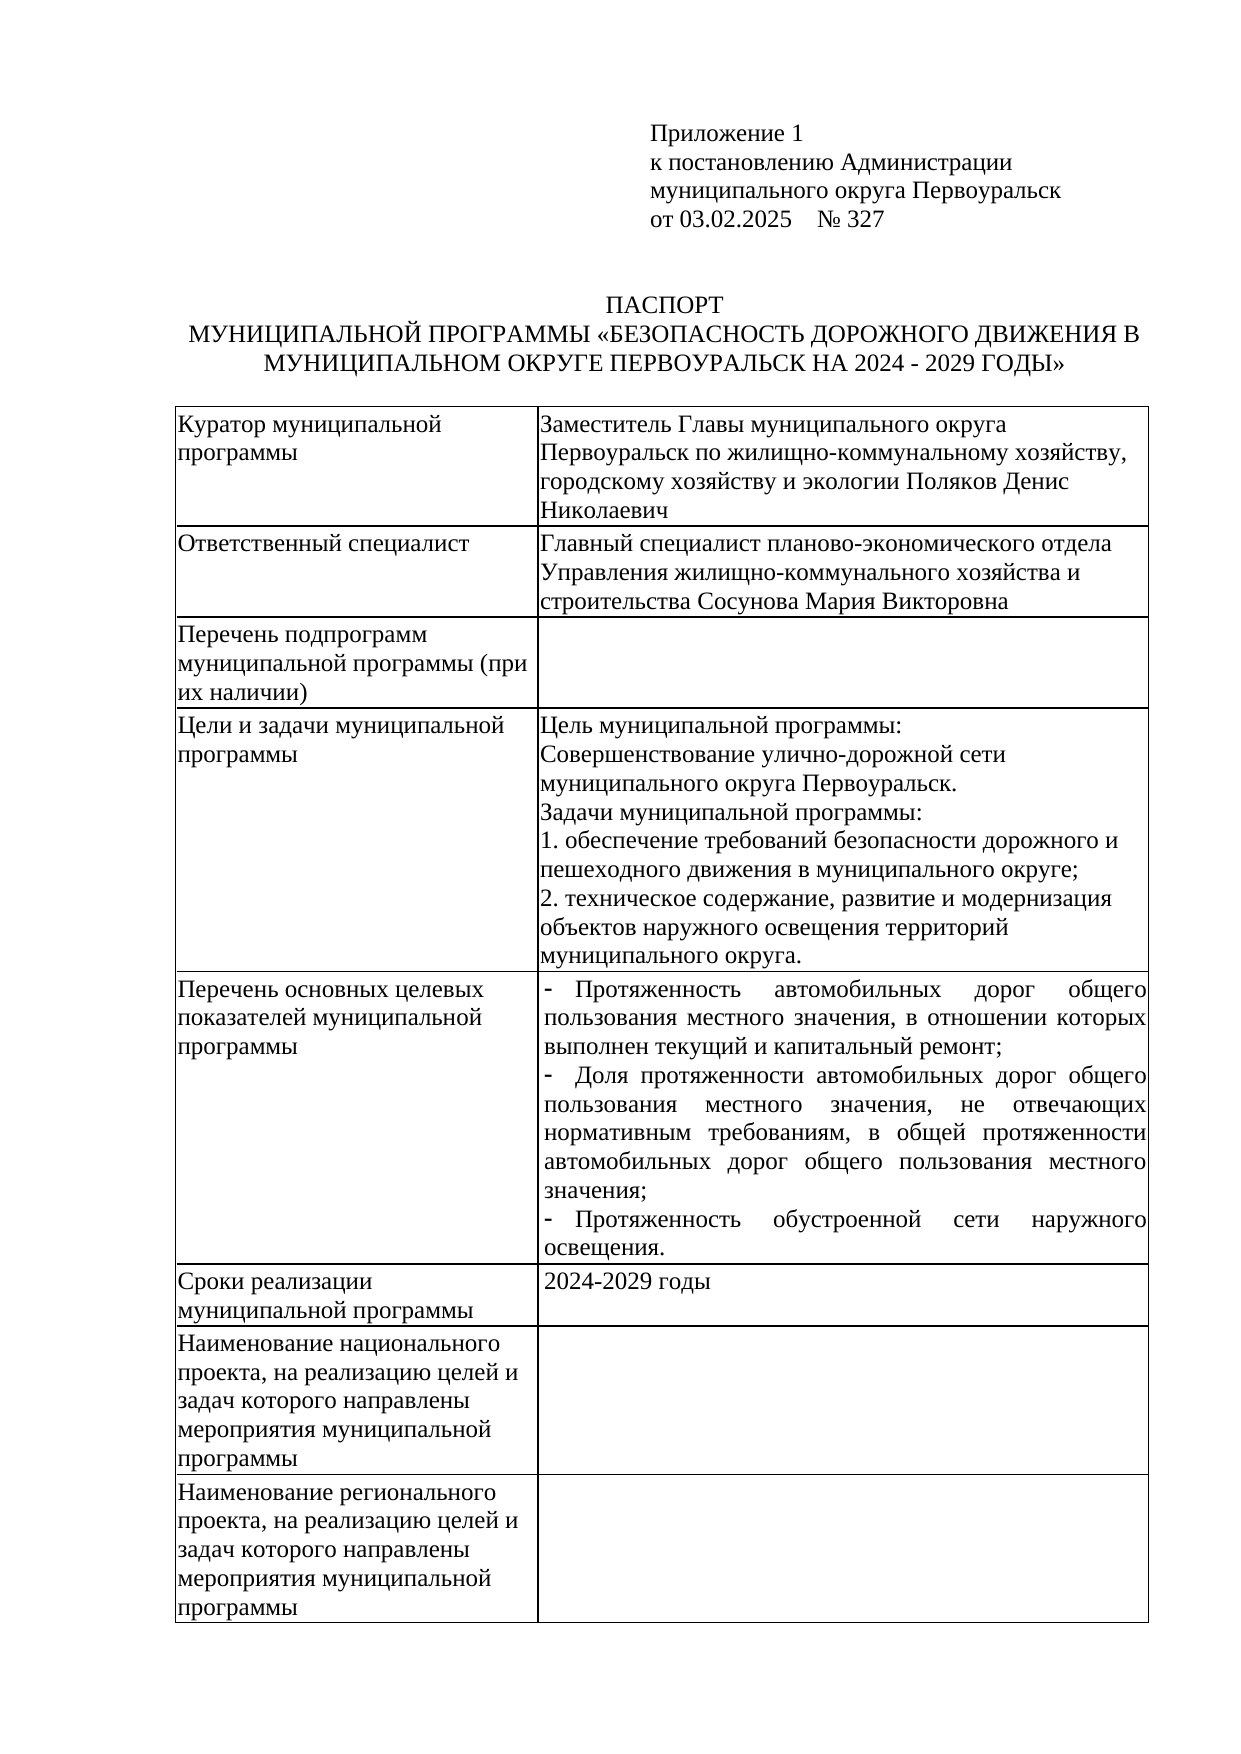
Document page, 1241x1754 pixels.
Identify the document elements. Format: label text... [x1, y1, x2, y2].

text от 03.02.2025 № 327 [650, 204, 1152, 233]
table_cell 2024-2029 годы [539, 1265, 1148, 1325]
table_cell Ответственный специалист [176, 526, 537, 616]
table_cell Наименование национального проекта, на реализацию целей и задач которого направлены мероприятия муниципальной программы [176, 1326, 537, 1473]
table_cell [539, 1327, 1148, 1473]
table_cell [539, 1475, 1148, 1622]
table_header Куратор муниципальной программы [176, 407, 537, 525]
table_cell Протяженность автомобильных дорог общего пользования местного значения, в отношении которых выполнен текущий и капитальный ремонт; Доля протяженности автомобильных дорог общего пользования местного значения, не отвечающих нормативным требованиям, в общей протяженности автомобильных дорог общего пользования местного значения; Протяженность обустроенной сети наружного освещения. [539, 972, 1148, 1263]
text Приложение 1 [650, 118, 1152, 147]
table_cell Цель муниципальной программы: Совершенствование улично-дорожной сети муниципального округа Первоуральск. Задачи муниципальной программы: 1. обеспечение требований безопасности дорожного и пешеходного движения в муниципального округе; 2. техническое содержание, развитие и модернизация объектов наружного освещения территорий муниципального округа. [539, 709, 1148, 971]
text ПАСПОРТ [177, 291, 1152, 319]
table_cell Цели и задачи муниципальной программы [176, 708, 537, 971]
table_cell Наименование регионального проекта, на реализацию целей и задач которого направлены мероприятия муниципальной программы [176, 1475, 537, 1622]
table_cell Перечень подпрограмм муниципальной программы (при их наличии) [176, 617, 537, 707]
text МУНИЦИПАЛЬНОЙ ПРОГРАММЫ «БЕЗОПАСНОСТЬ ДОРОЖНОГО ДВИЖЕНИЯ В МУНИЦИПАЛЬНОМ ОКРУГЕ ПЕРВОУРАЛЬСК НА 2024 - 2029 ГОДЫ» [177, 319, 1152, 377]
text к постановлению Администрации [650, 147, 1152, 176]
table_cell Главный специалист планово-экономического отдела Управления жилищно-коммунального хозяйства и строительства Сосунова Мария Викторовна [539, 527, 1148, 616]
table_header Заместитель Главы муниципального округа Первоуральск по жилищно-коммунальному хозяйству, городскому хозяйству и экологии Поляков Денис Николаевич [539, 407, 1148, 525]
text муниципального округа Первоуральск [650, 176, 1152, 204]
table_cell Сроки реализации муниципальной программы [176, 1264, 537, 1325]
table_cell Перечень основных целевых показателей муниципальной программы [176, 972, 537, 1263]
table_cell [539, 618, 1148, 707]
